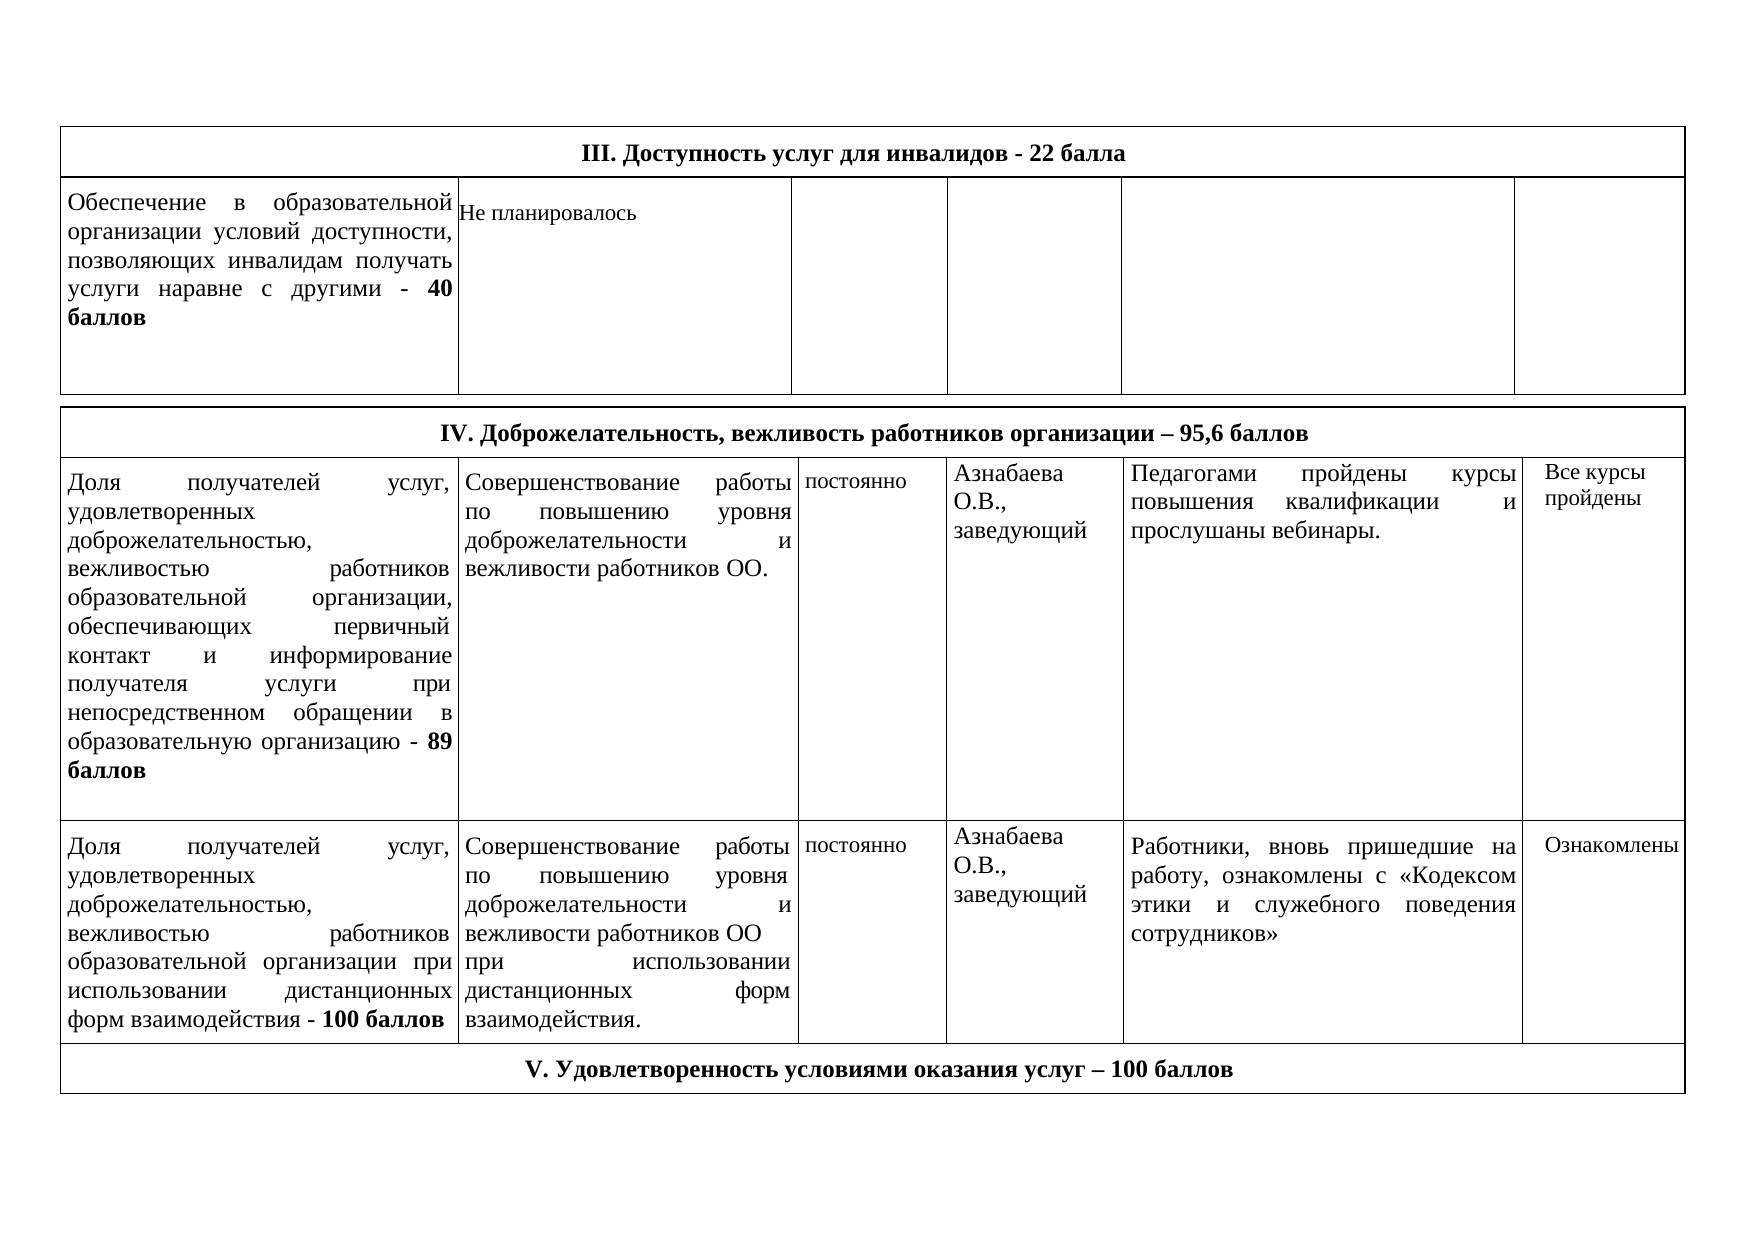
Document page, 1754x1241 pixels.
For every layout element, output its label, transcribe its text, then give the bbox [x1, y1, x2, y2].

table_cell [1515, 178, 1684, 394]
table_cell Все курсы пройдены [1523, 458, 1684, 820]
table_cell Ознакомлены [1523, 821, 1684, 1043]
table_cell постоянно [799, 821, 946, 1043]
table_cell Азнабаева О.В., заведующий [947, 821, 1123, 1043]
table_header IV. Доброжелательность, вежливость работников организации – 95,6 баллов [61, 408, 1684, 457]
table_cell [948, 178, 1121, 394]
table_cell Совершенствование работы по повышению уровня доброжелательности и вежливости работников ОО при использовании дистанционных форм взаимодействия. [459, 821, 798, 1043]
table_cell Азнабаева О.В., заведующий [947, 458, 1123, 820]
table_cell постоянно [799, 458, 946, 820]
table_cell Доля получателей услуг, удовлетворенных доброжелательностью, вежливостью работников образовательной организации, обеспечивающих первичный контакт и информирование получателя услуги при непосредственном обращении в образовательную организацию - 89 баллов [61, 458, 458, 820]
table_cell V. Удовлетворенность условиями оказания услуг – 100 баллов [61, 1044, 1684, 1093]
table_cell Педагогами пройдены курсы повышения квалификации и прослушаны вебинары. [1124, 458, 1522, 820]
table_cell Совершенствование работы по повышению уровня доброжелательности и вежливости работников ОО. [459, 458, 798, 820]
table_cell Обеспечение в образовательной организации условий доступности, позволяющих инвалидам получать услуги наравне с другими - 40 баллов [61, 178, 458, 394]
table_cell Работники, вновь пришедшие на работу, ознакомлены с «Кодексом этики и служебного поведения сотрудников» [1124, 821, 1522, 1043]
table_cell Доля получателей услуг, удовлетворенных доброжелательностью, вежливостью работников образовательной организации при использовании дистанционных форм взаимодействия - 100 баллов [61, 821, 458, 1043]
table_cell Не планировалось [459, 178, 791, 394]
table_header III. Доступность услуг для инвалидов - 22 балла [61, 127, 1684, 176]
table_cell [1122, 178, 1514, 394]
table_cell [792, 178, 947, 394]
